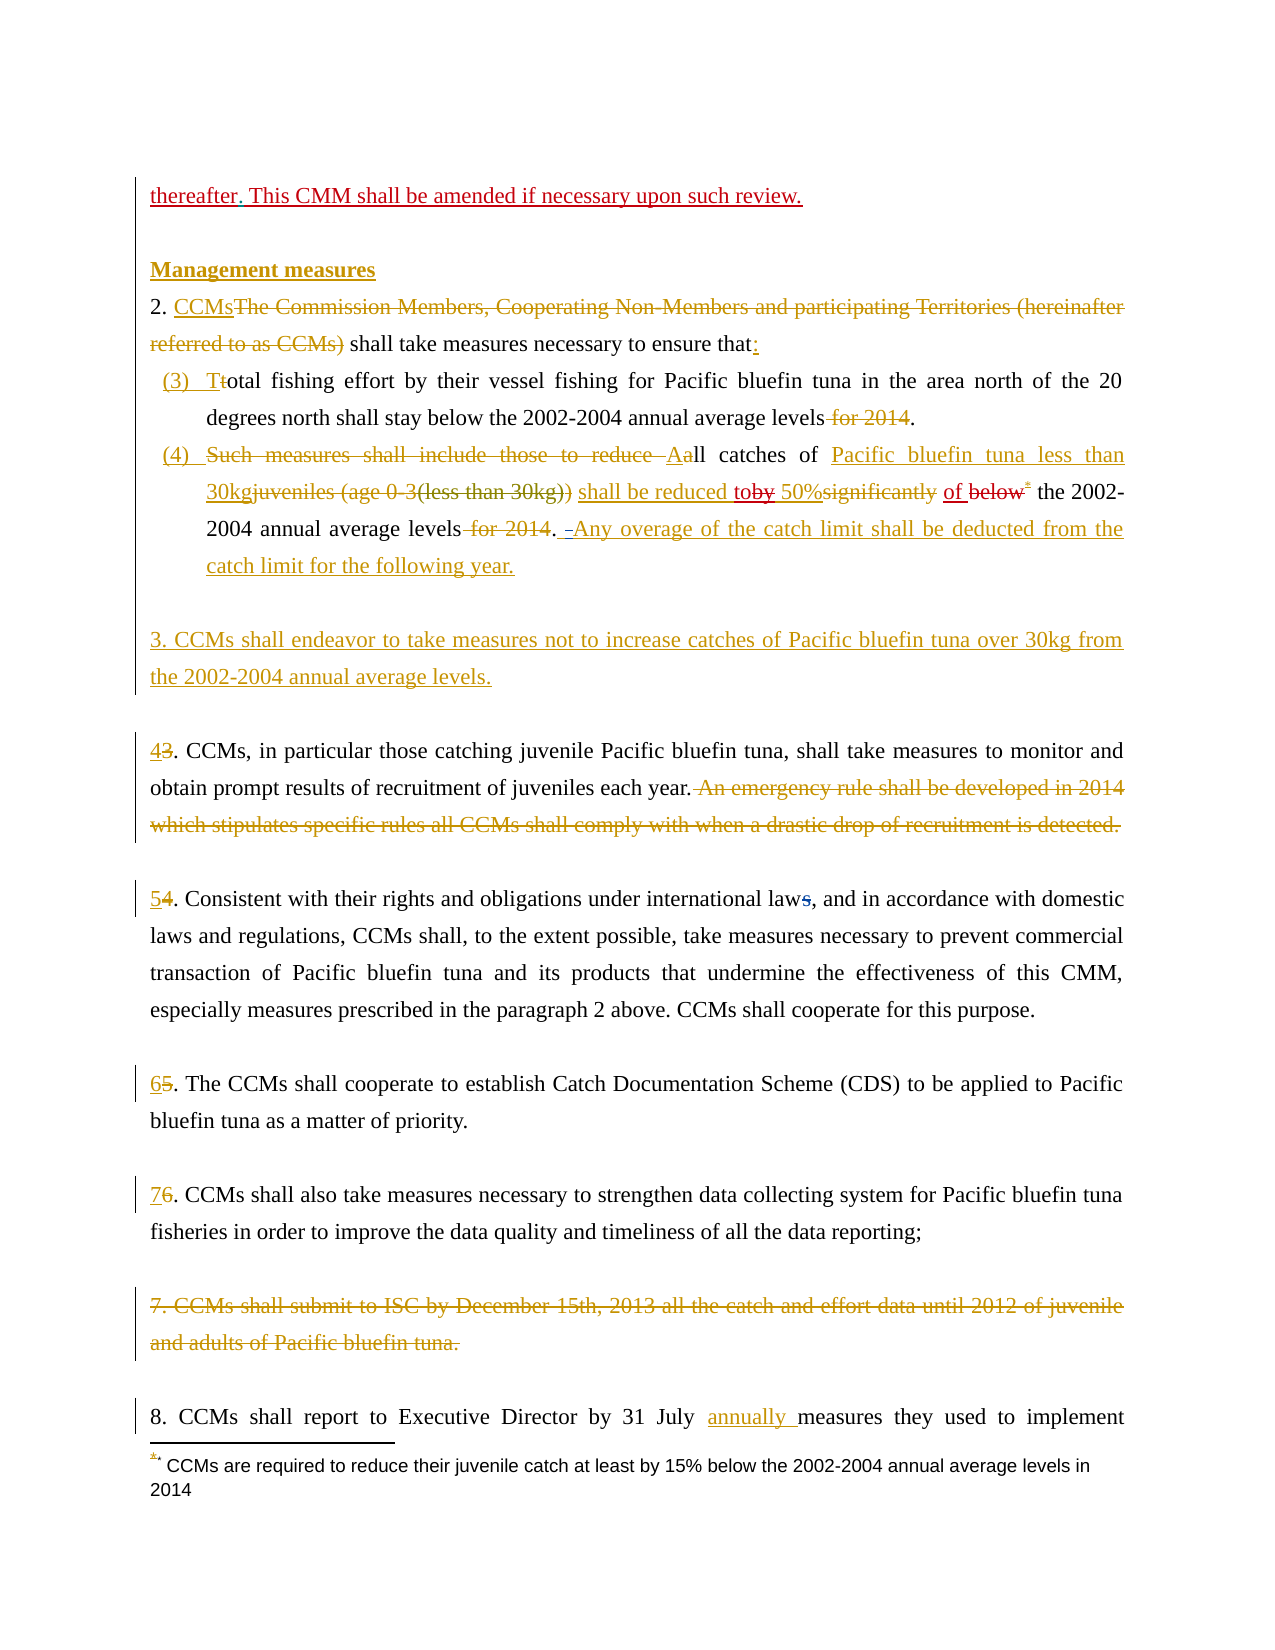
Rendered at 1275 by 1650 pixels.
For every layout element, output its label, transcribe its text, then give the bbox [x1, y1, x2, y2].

text . CCMs shall also take measures necessary to strengthen data collecting system for Pacific bluefin tuna fisheries in order to improve the data quality and timeliness of all the data reporting; [150, 1176, 1125, 1249]
text 1. [150, 177, 1125, 214]
list otal fishing effort by their vessel fishing for Pacific bluefin tuna in the area north of the 20 degrees north shall stay below the 2002-2004 annual average levels. [162, 362, 1125, 436]
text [150, 1397, 1125, 1434]
text . Consistent with their rights and obligations under international law, and in accordance with domestic laws and regulations, CCMs shall, to the extent possible, take measures necessary to prevent commercial transaction of Pacific bluefin tuna and its products that undermine the effectiveness of this CMM, especially measures prescribed in the paragraph 2 above. CCMs shall cooperate for this purpose. [150, 880, 1125, 1028]
list ll catches of the 2002-2004 annual average levels. [162, 436, 1125, 584]
text . The CCMs shall cooperate to establish Catch Documentation Scheme (CDS) to be applied to Pacific bluefin tuna as a matter of priority. [150, 1065, 1125, 1139]
text . CCMs, in particular those catching juvenile Pacific bluefin tuna, shall take measures to monitor and obtain prompt results of recruitment of juveniles each year. [150, 732, 1125, 843]
text 2. shall take measures necessary to ensure that [150, 288, 1125, 362]
